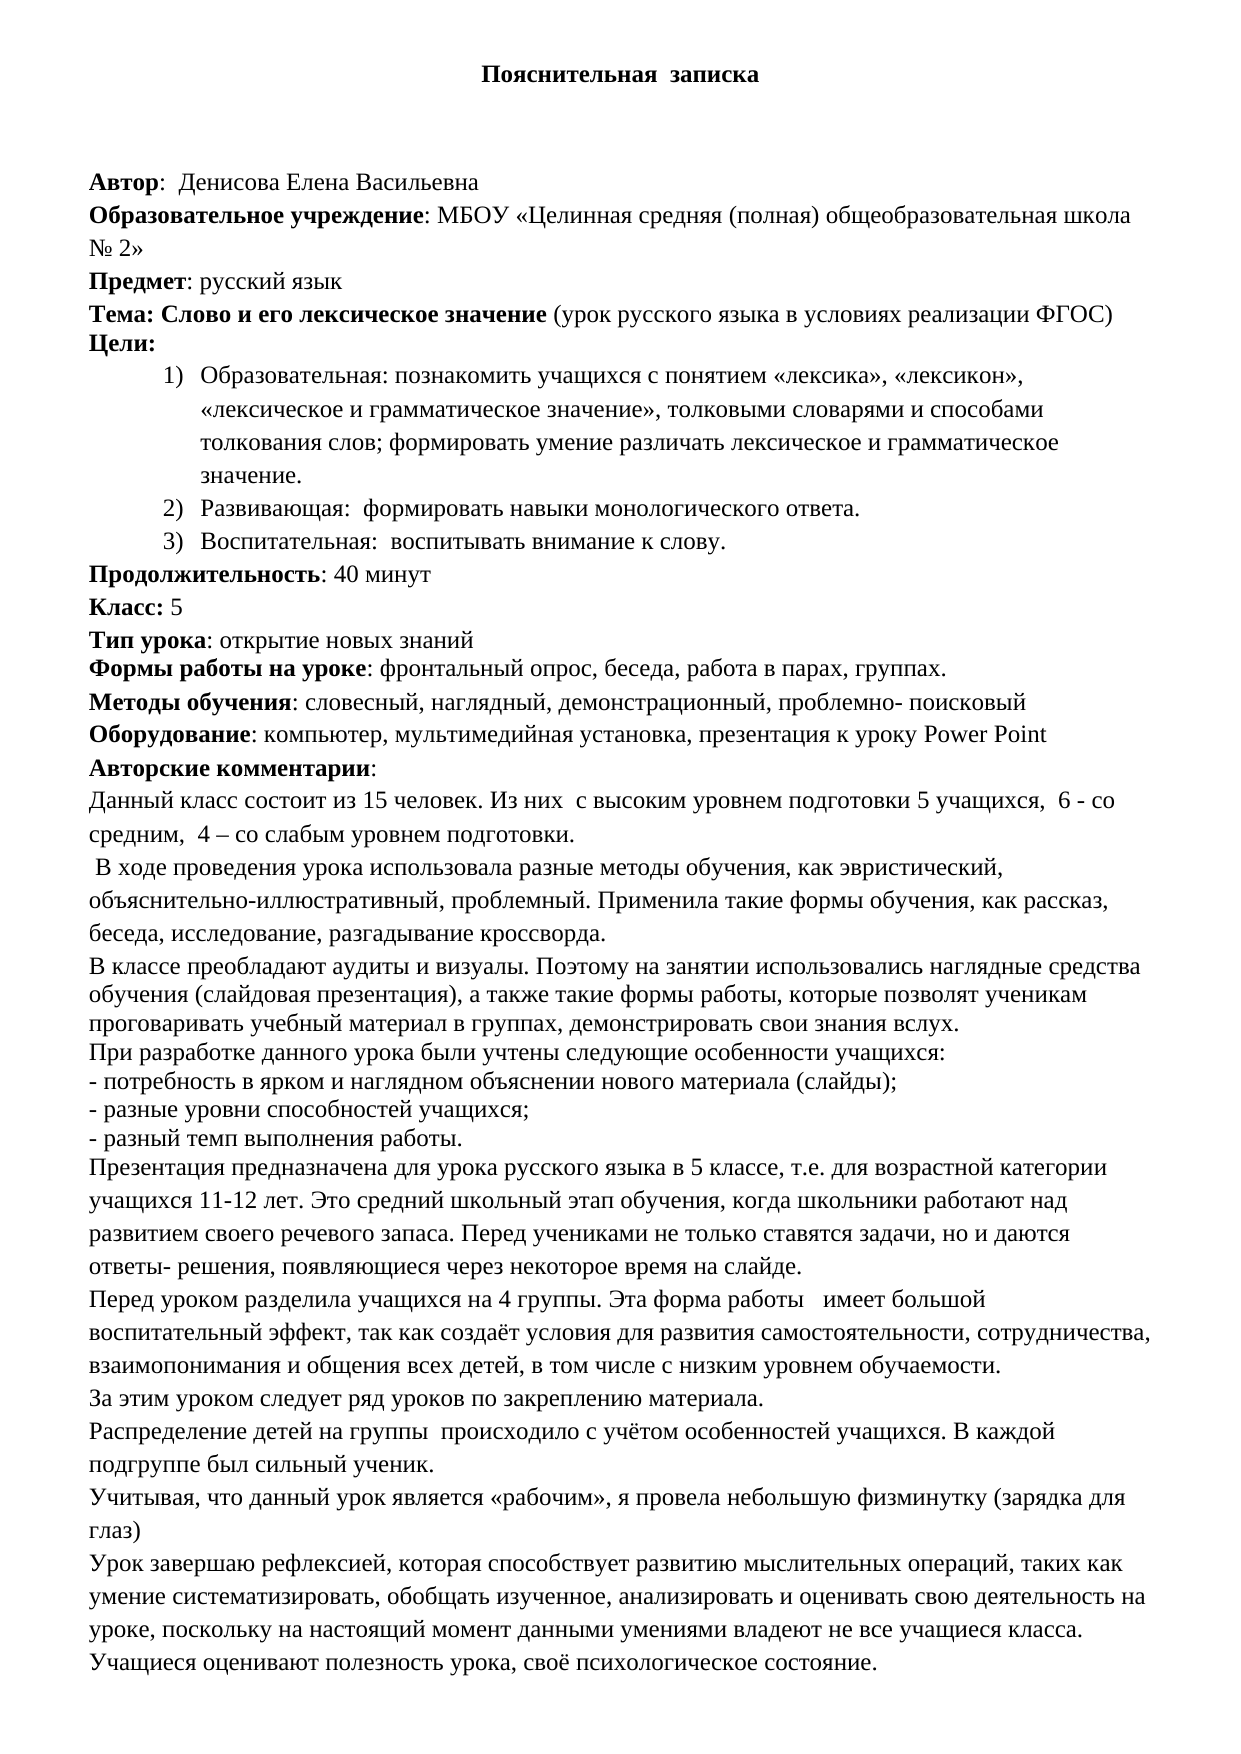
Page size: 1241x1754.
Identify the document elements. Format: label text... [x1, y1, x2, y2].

text При разработке данного урока были учтены следующие особенности учащихся: [89, 1037, 1152, 1066]
text Урок завершаю рефлексией, которая способствует развитию мыслительных операций, таких как умение систематизировать, обобщать изученное, анализировать и оценивать свою деятельность на уроке, поскольку на настоящий момент данными умениями владеют не все учащиеся класса. Учащиеся оценивают полезность урока, своё психологическое состояние. [89, 1548, 1152, 1676]
text Цели: [89, 328, 1152, 356]
list Воспитательная: воспитывать внимание к слову. [163, 526, 1152, 554]
text Тема: Слово и его лексическое значение (урок русского языка в условиях реализации ФГОС) [89, 299, 1152, 328]
text Данный класс состоит из 15 человек. Из них с высоким уровнем подготовки 5 учащихся, 6 - со средним, 4 – со слабым уровнем подготовки. [89, 786, 1152, 847]
text Пояснительная записка [89, 59, 1152, 88]
text - разные уровни способностей учащихся; [89, 1094, 1152, 1123]
text - разный темп выполнения работы. [89, 1123, 1152, 1152]
text Автор: Денисова Елена Васильевна [89, 167, 1152, 196]
text Учитывая, что данный урок является «рабочим», я провела небольшую физминутку (зарядка для глаз) [89, 1482, 1152, 1544]
text В ходе проведения урока использовала разные методы обучения, как эвристический, объяснительно-иллюстративный, проблемный. Применила такие формы обучения, как рассказ, беседа, исследование, разгадывание кроссворда. [89, 852, 1152, 946]
text Тип урока: открытие новых знаний [89, 625, 1152, 653]
text Класс: 5 [89, 592, 1152, 621]
text Предмет: русский язык [89, 266, 1152, 294]
text - потребность в ярком и наглядном объяснении нового материала (слайды); [89, 1066, 1152, 1094]
text Формы работы на уроке: фронтальный опрос, беседа, работа в парах, группах. [89, 653, 1152, 682]
text Продолжительность: 40 минут [89, 559, 1152, 587]
text Распределение детей на группы происходило с учётом особенностей учащихся. В каждой подгруппе был сильный ученик. [89, 1416, 1152, 1478]
text Авторские комментарии: [89, 753, 1152, 781]
list Развивающая: формировать навыки монологического ответа. [163, 493, 1152, 521]
text В классе преобладают аудиты и визуалы. Поэтому на занятии использовались наглядные средства обучения (слайдовая презентация), а также такие формы работы, которые позволят ученикам проговаривать учебный материал в группах, демонстрировать свои знания вслух. [89, 951, 1152, 1037]
list Образовательная: познакомить учащихся с понятием «лексика», «лексикон», «лексическое и грамматическое значение», толковыми словарями и способами толкования слов; формировать умение различать лексическое и грамматическое значение. [163, 361, 1152, 488]
text Оборудование: компьютер, мультимедийная установка, презентация к уроку Power Point [89, 719, 1152, 748]
text Перед уроком разделила учащихся на 4 группы. Эта форма работы имеет большой воспитательный эффект, так как создаёт условия для развития самостоятельности, сотрудничества, взаимопонимания и общения всех детей, в том числе с низким уровнем обучаемости. [89, 1284, 1152, 1379]
text Образовательное учреждение: МБОУ «Целинная средняя (полная) общеобразовательная школа № 2» [89, 200, 1152, 262]
text Методы обучения: словесный, наглядный, демонстрационный, проблемно- поисковый [89, 687, 1152, 715]
text Презентация предназначена для урока русского языка в 5 классе, т.е. для возрастной категории учащихся 11-12 лет. Это средний школьный этап обучения, когда школьники работают над развитием своего речевого запаса. Перед учениками не только ставятся задачи, но и даются ответы- решения, появляющиеся через некоторое время на слайде. [89, 1152, 1152, 1280]
text За этим уроком следует ряд уроков по закреплению материала. [89, 1383, 1152, 1412]
